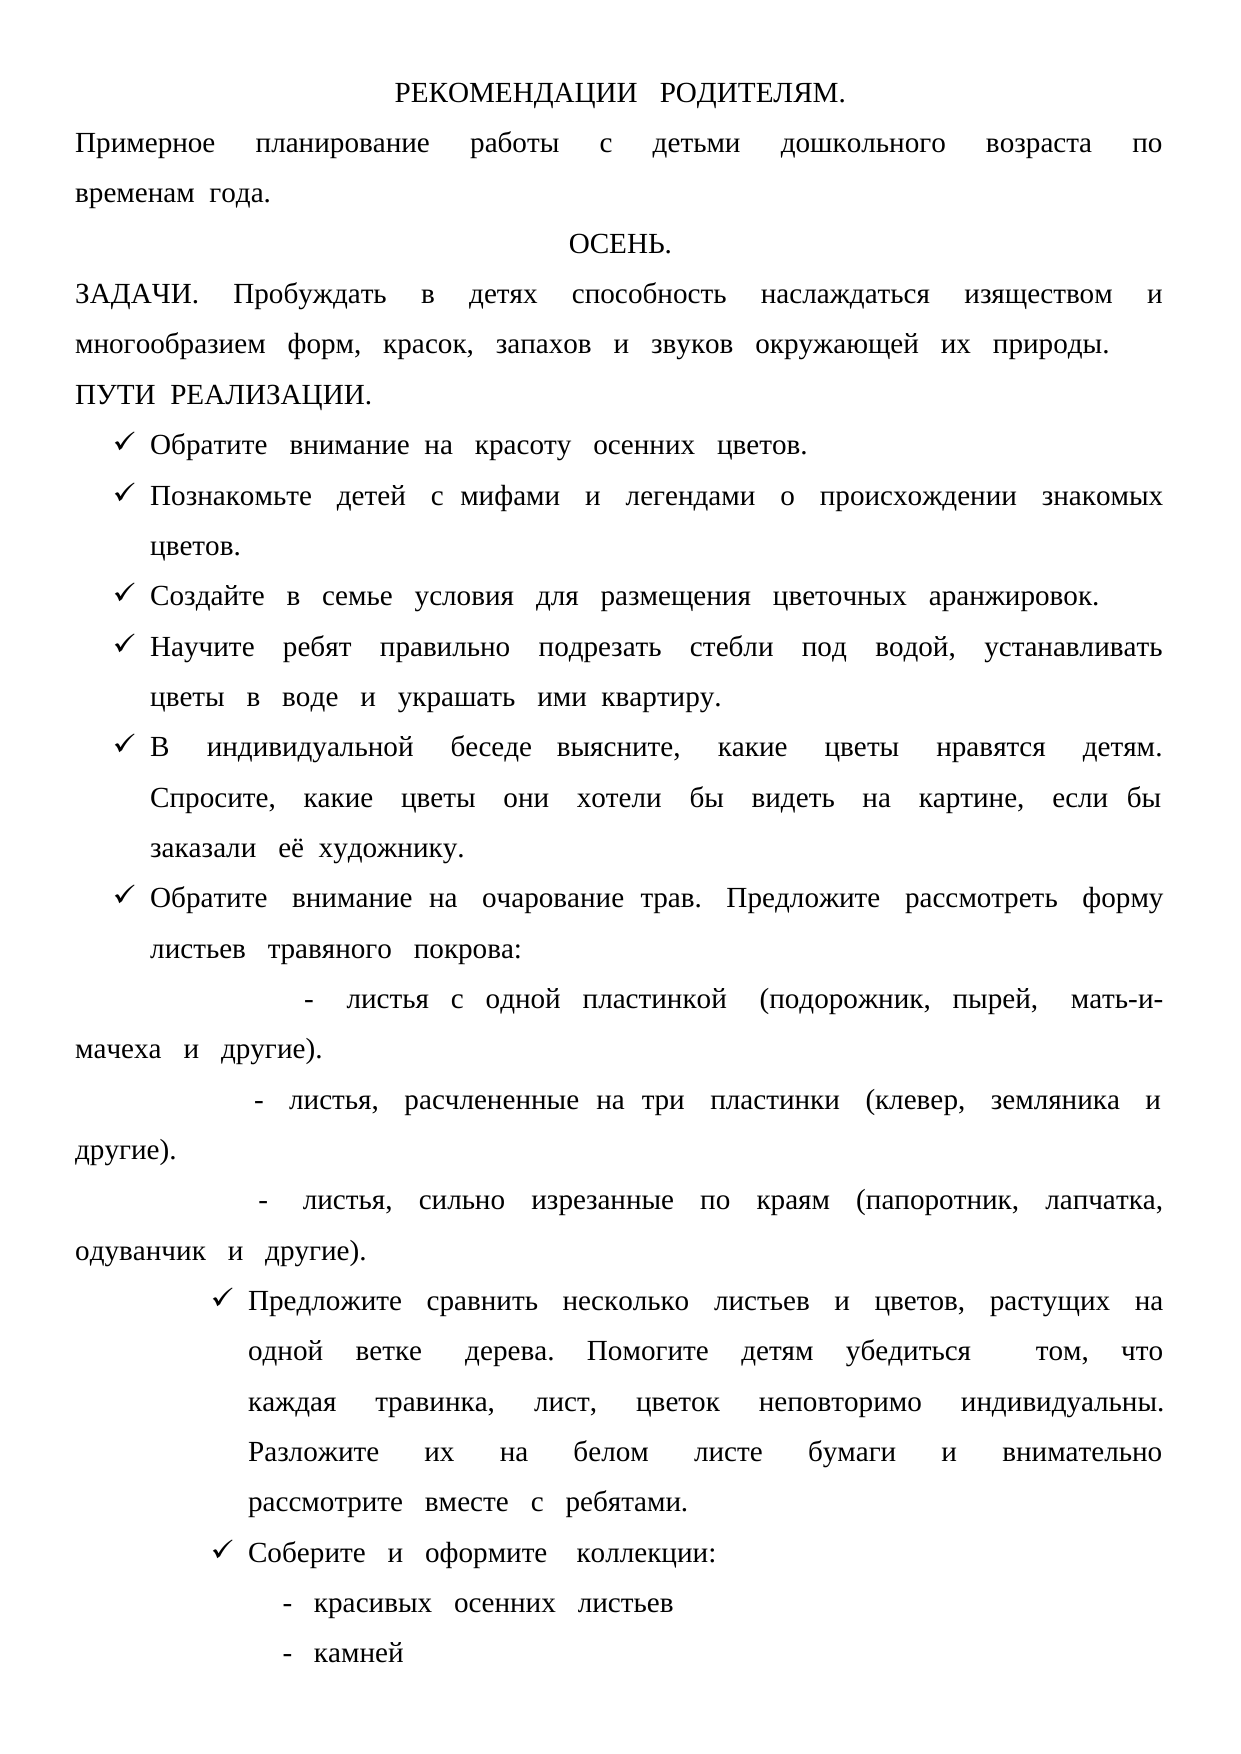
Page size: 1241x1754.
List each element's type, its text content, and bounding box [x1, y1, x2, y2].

list В индивидуальной беседе выясните, какие цветы нравятся детям. Спросите, какие цветы они хотели бы видеть на картине, если бы заказали её художнику. [112, 729, 1165, 864]
list Научите ребят правильно подрезать стебли под водой, устанавливать цветы в воде и украшать ими квартиру. [112, 629, 1165, 713]
text РЕКОМЕНДАЦИИ РОДИТЕЛЯМ. [75, 75, 1165, 108]
list Предложите сравнить несколько листьев и цветов, растущих на одной ветке дерева. Помогите детям убедиться том, что каждая травинка, лист, цветок неповторимо индивидуальны. Разложите их на белом листе бумаги и внимательно рассмотрите вместе с ребятами. [210, 1283, 1165, 1518]
text - камней [173, 1636, 1165, 1669]
text - листья, сильно изрезанные по краям (папоротник, лапчатка, одуванчик и другие). [75, 1182, 1165, 1266]
text Примерное планирование работы с детьми дошкольного возраста по временам года. [75, 125, 1165, 209]
text - красивых осенних листьев [173, 1585, 1165, 1619]
list Соберите и оформите коллекции: [210, 1535, 1165, 1568]
text ПУТИ РЕАЛИЗАЦИИ. [75, 377, 1165, 410]
text ЗАДАЧИ. Пробуждать в детях способность наслаждаться изяществом и многообразием форм, красок, запахов и звуков окружающей их природы. [75, 276, 1165, 360]
text - листья, расчлененные на три пластинки (клевер, земляника и другие). [75, 1082, 1165, 1166]
list Создайте в семье условия для размещения цветочных аранжировок. [112, 578, 1165, 612]
text - листья с одной пластинкой (подорожник, пырей, мать-и- мачеха и другие). [75, 981, 1165, 1065]
list Обратите внимание на очарование трав. Предложите рассмотреть форму листьев травяного покрова: [112, 881, 1165, 964]
list Познакомьте детей с мифами и легендами о происхождении знакомых цветов. [112, 478, 1165, 562]
list Обратите внимание на красоту осенних цветов. [112, 427, 1165, 461]
text ОСЕНЬ. [75, 226, 1165, 259]
